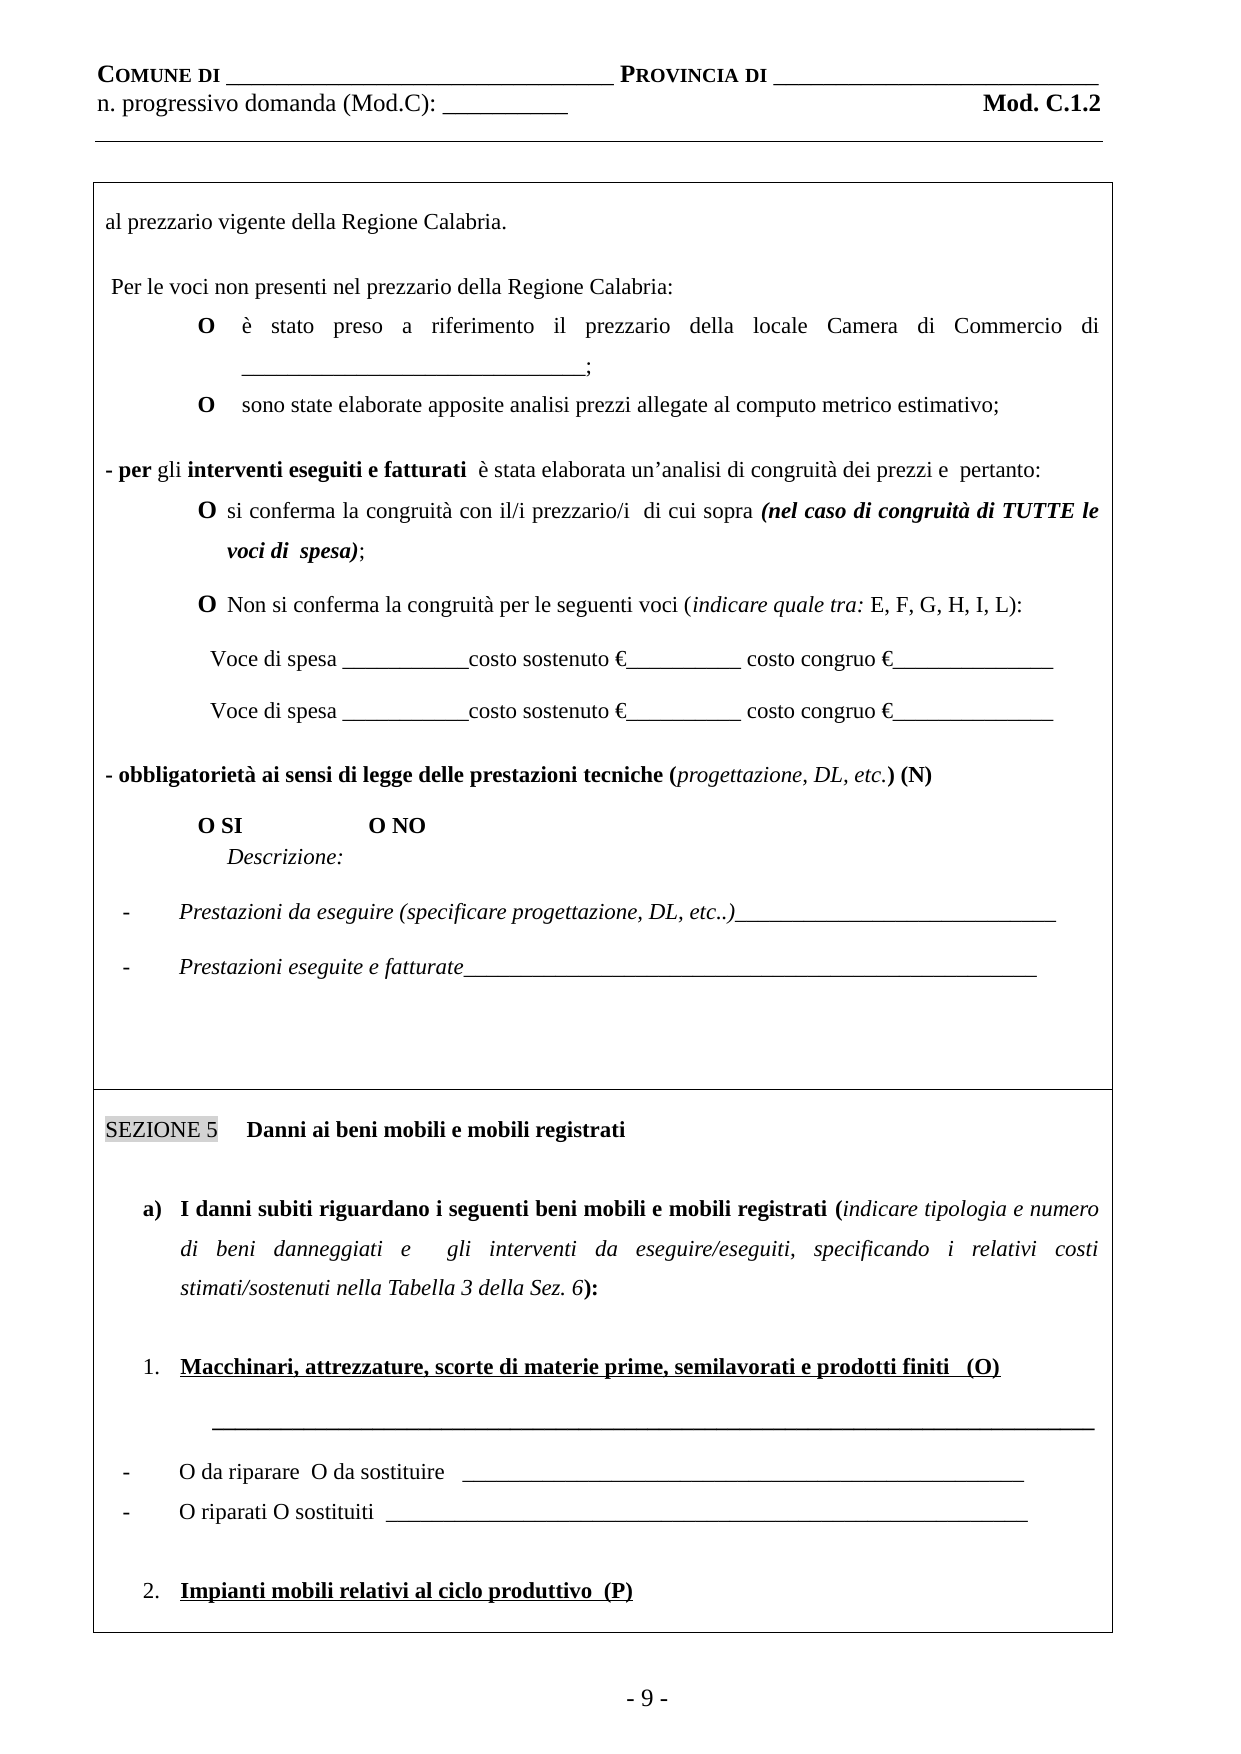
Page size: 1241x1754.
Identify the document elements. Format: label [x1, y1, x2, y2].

table_cell [94, 1090, 1112, 1632]
table_header [94, 183, 1112, 1089]
